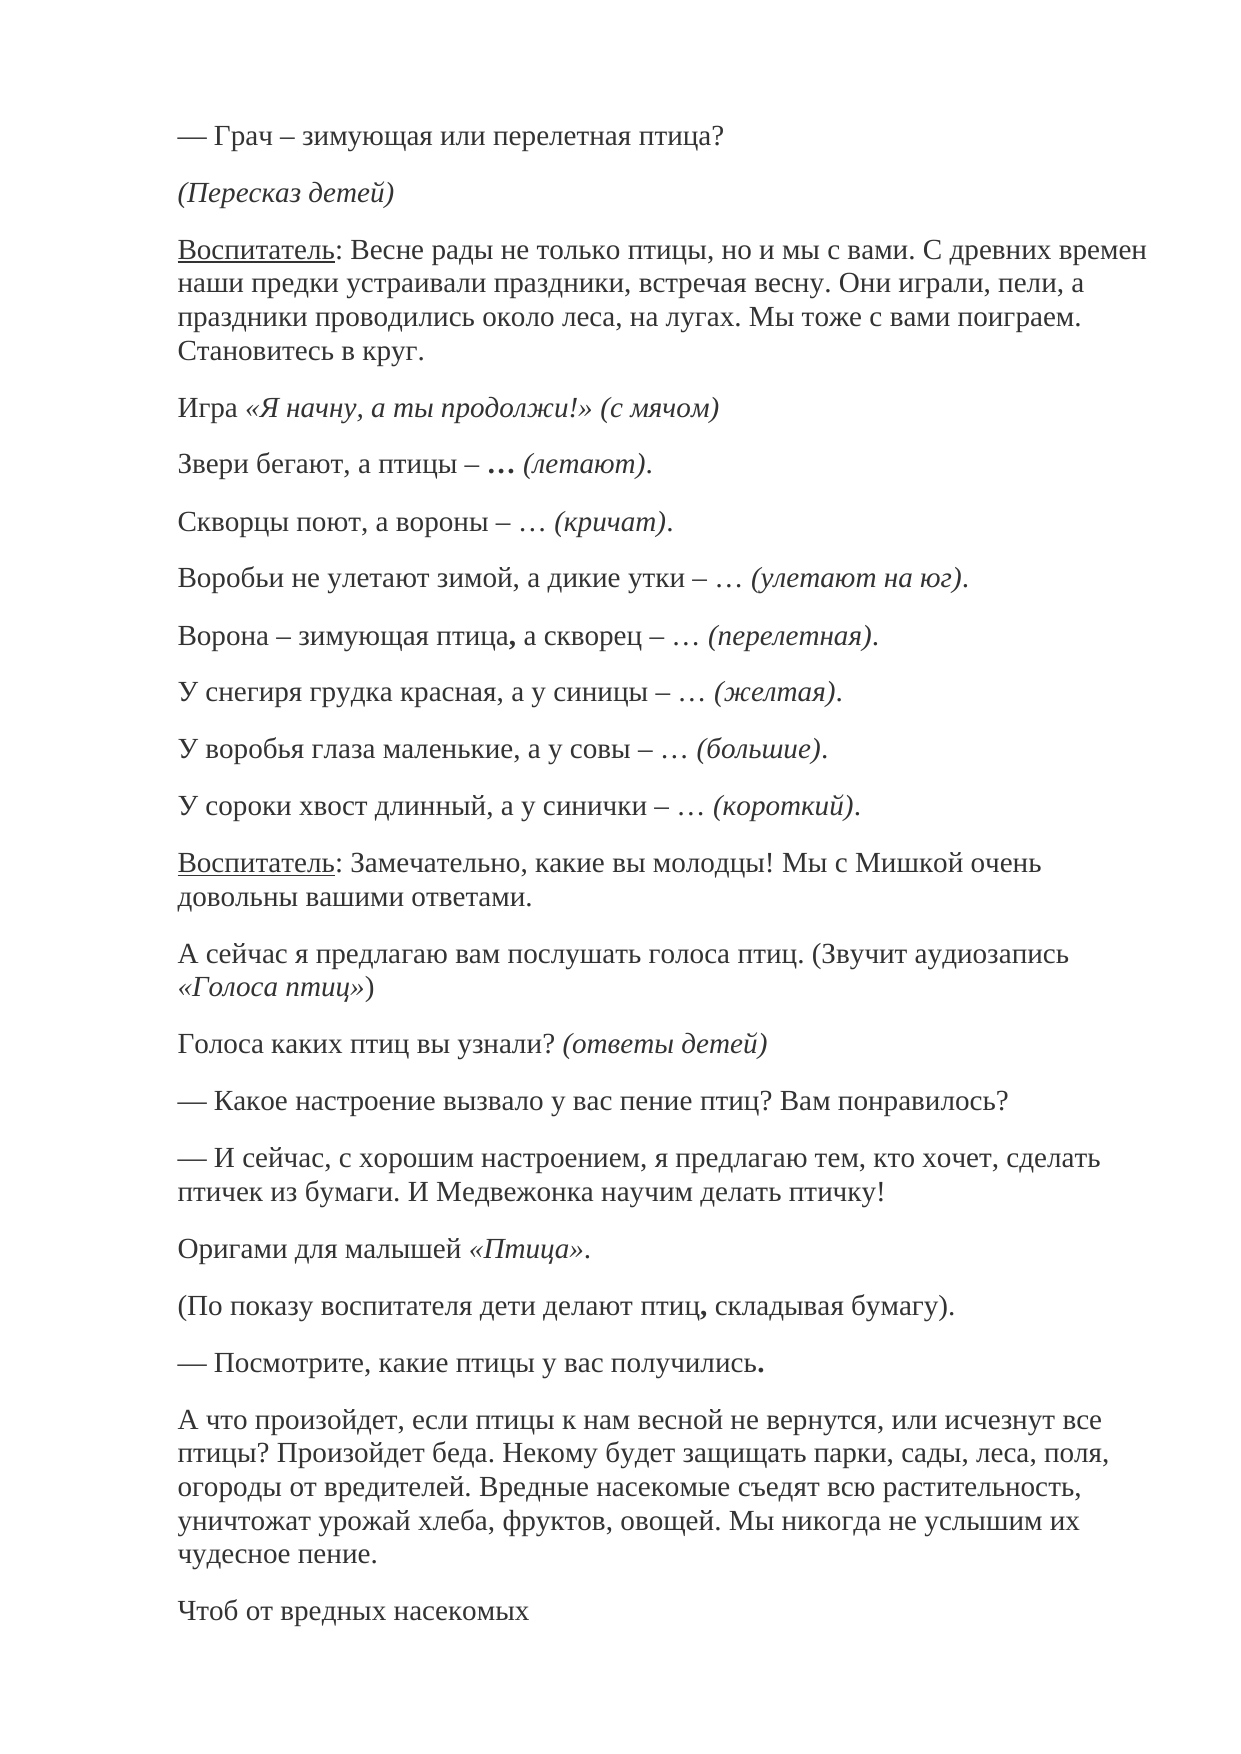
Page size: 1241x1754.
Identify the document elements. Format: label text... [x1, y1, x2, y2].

text Чтоб от вредных насекомых [177, 1593, 1152, 1627]
text Воспитатель: Весне рады не только птицы, но и мы с вами. С древних времен наши предки устраивали праздники, встречая весну. Они играли, пели, а праздники проводились около леса, на лугах. Мы тоже с вами поиграем. Становитесь в круг. [177, 232, 1152, 366]
text Оригами для малышей «Птица». [177, 1231, 1152, 1264]
text Голоса каких птиц вы узнали? (ответы детей) [177, 1027, 1152, 1060]
text — И сейчас, с хорошим настроением, я предлагаю тем, кто хочет, сделать птичек из бумаги. И Медвежонка научим делать птичку! [177, 1141, 1152, 1208]
text (Пересказ детей) [177, 175, 1152, 209]
text Ворона – зимующая птица, а скворец – … (перелетная). [177, 618, 1152, 651]
text Звери бегают, а птицы – … (летают). [177, 447, 1152, 480]
text Воробьи не улетают зимой, а дикие утки – … (улетают на юг). [177, 561, 1152, 594]
text Воспитатель: Замечательно, какие вы молодцы! Мы с Мишкой очень довольны вашими ответами. [177, 846, 1152, 913]
text — Грач – зимующая или перелетная птица? [177, 118, 1152, 152]
text Игра «Я начну, а ты продолжи!» (с мячом) [177, 390, 1152, 423]
text У сороки хвост длинный, а у синички – … (короткий). [177, 788, 1152, 822]
text Скворцы поют, а вороны – … (кричат). [177, 504, 1152, 537]
text А сейчас я предлагаю вам послушать голоса птиц. (Звучит аудиозапись «Голоса птиц») [177, 936, 1152, 1003]
text А что произойдет, если птицы к нам весной не вернутся, или исчезнут все птицы? Произойдет беда. Некому будет защищать парки, сады, леса, поля, огороды от вредителей. Вредные насекомые съедят всю растительность, уничтожат урожай хлеба, фруктов, овощей. Мы никогда не услышим их чудесное пение. [177, 1402, 1152, 1570]
text У воробья глаза маленькие, а у совы – … (большие). [177, 732, 1152, 765]
text У снегиря грудка красная, а у синицы – … (желтая). [177, 674, 1152, 708]
text (По показу воспитателя дети делают птиц, складывая бумагу). [177, 1288, 1152, 1322]
text — Посмотрите, какие птицы у вас получились. [177, 1345, 1152, 1378]
text — Какое настроение вызвало у вас пение птиц? Вам понравилось? [177, 1083, 1152, 1117]
